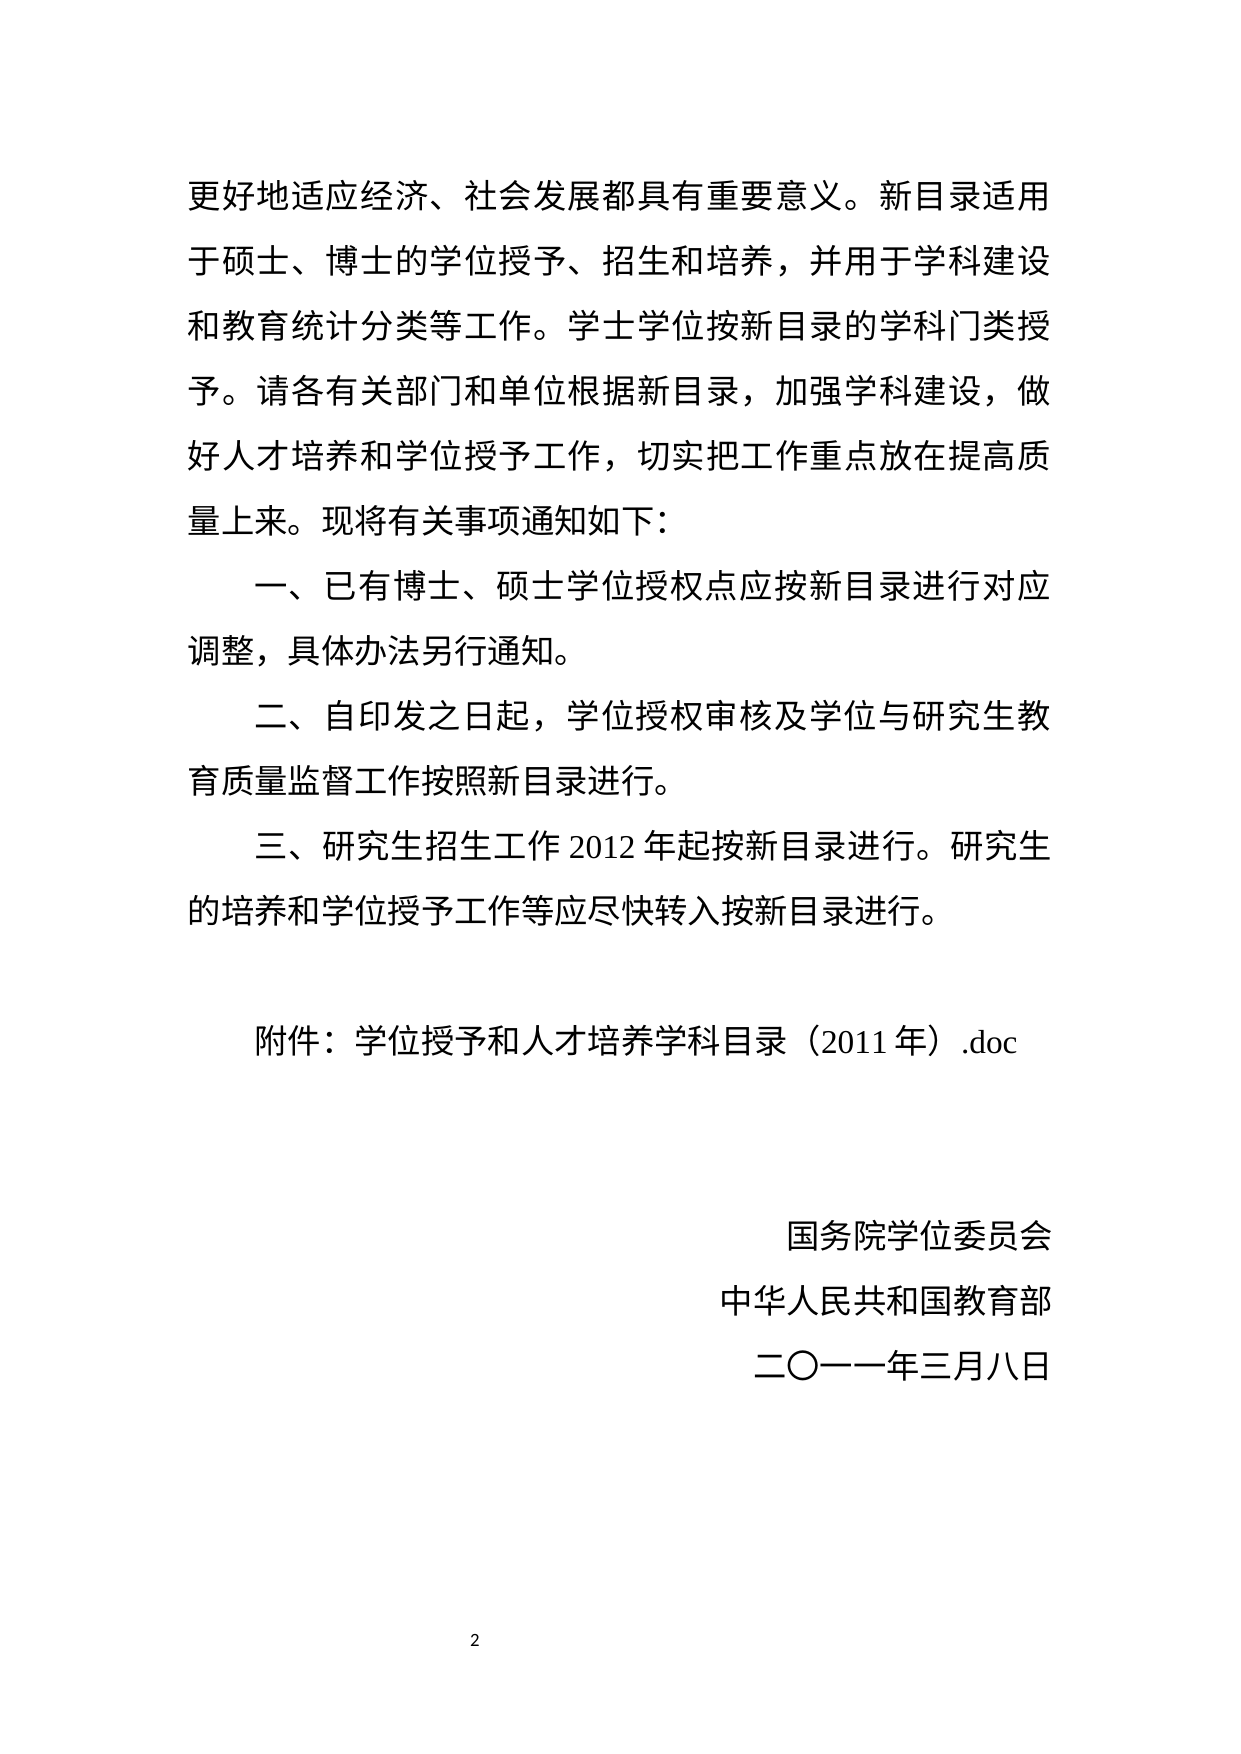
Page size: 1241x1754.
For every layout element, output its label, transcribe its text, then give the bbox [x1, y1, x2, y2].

text 二〇一一年三月八日 [187, 1332, 1053, 1397]
text 中华人民共和国教育部 [187, 1267, 1053, 1332]
text 二、自印发之日起，学位授权审核及学位与研究生教育质量监督工作按照新目录进行。 [187, 682, 1053, 812]
text 三、研究生招生工作2012年起按新目录进行。研究生的培养和学位授予工作等应尽快转入按新目录进行。 [187, 812, 1053, 942]
text 国务院学位委员会 [187, 1202, 1053, 1267]
text 一、已有博士、硕士学位授权点应按新目录进行对应调整，具体办法另行通知。 [187, 552, 1053, 682]
text 附件：学位授予和人才培养学科目录（2011年）.doc [187, 1007, 1053, 1072]
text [187, 162, 1053, 552]
